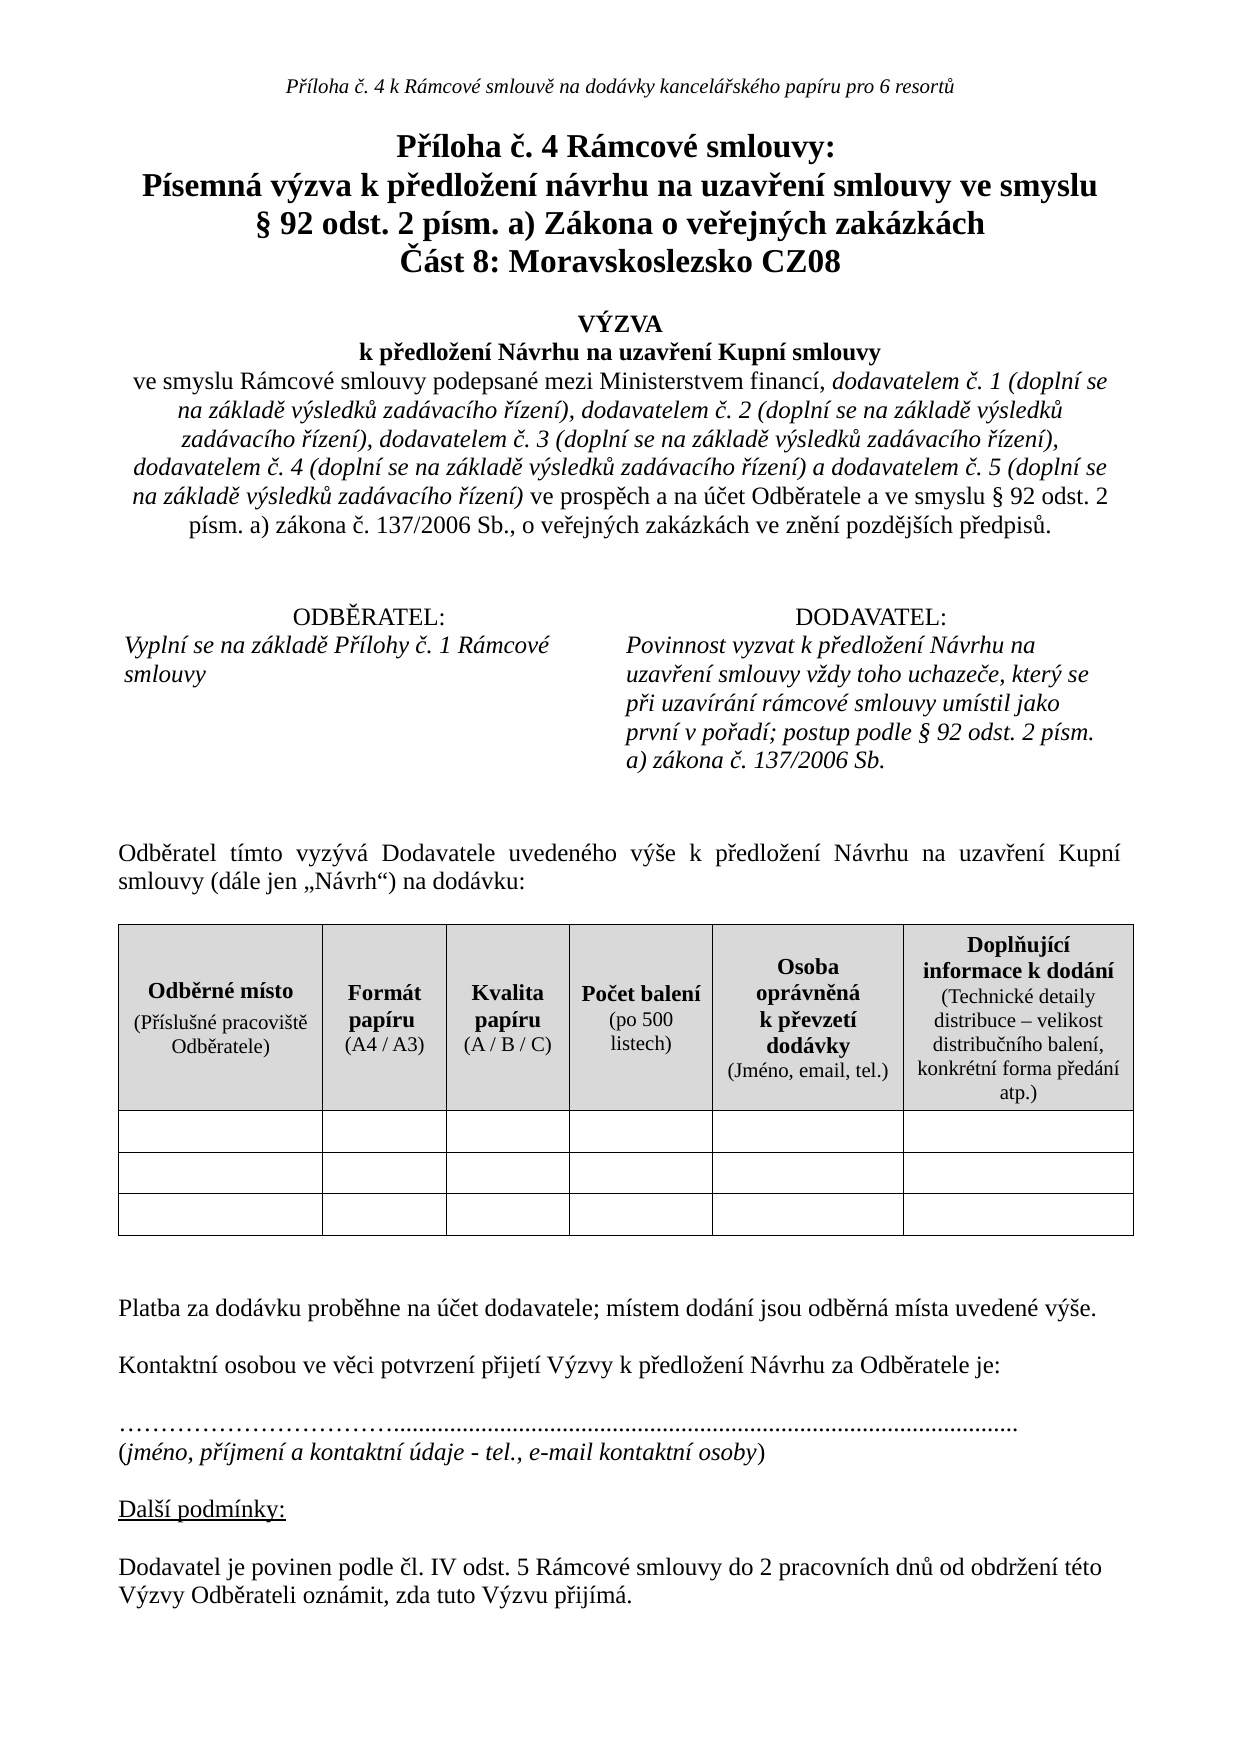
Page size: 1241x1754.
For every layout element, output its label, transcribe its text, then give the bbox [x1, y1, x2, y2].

table_cell [119, 1194, 322, 1234]
table_cell [713, 1153, 903, 1193]
text …………………………….................................................................................................... (jméno, příjmení a kontaktní údaje - tel., e-mail kontaktní osoby) [118, 1408, 1122, 1466]
table_cell [570, 1194, 712, 1234]
text Příloha č. 4 Rámcové smlouvy: Písemná výzva k předložení návrhu na uzavření smlouvy ve smyslu § 92 odst. 2 písm. a) Zákona o veřejných zakázkách Část 8: Moravskoslezsko CZ08 [118, 127, 1122, 280]
table_cell [119, 1153, 322, 1193]
table_cell [323, 1111, 446, 1152]
table_cell [323, 1194, 446, 1234]
text Další podmínky: [118, 1494, 1122, 1523]
text k předložení Návrhu na uzavření Kupní smlouvy [118, 337, 1122, 366]
text Dodavatel je povinen podle čl. IV odst. 5 Rámcové smlouvy do 2 pracovních dnů od obdržení této Výzvy Odběrateli oznámit, zda tuto Výzvu přijímá. [118, 1552, 1122, 1609]
table_header Doplňující informace k dodání (Technické detaily distribuce – velikost distribučního balení, konkrétní forma předání atp.) [904, 925, 1133, 1110]
text ve smyslu Rámcové smlouvy podepsané mezi Ministerstvem financí, dodavatelem č. 1 (doplní se na základě výsledků zadávacího řízení), dodavatelem č. 2 (doplní se na základě výsledků zadávacího řízení), dodavatelem č. 3 (doplní se na základě výsledků zadávacího řízení), dodavatelem č. 4 (doplní se na základě výsledků zadávacího řízení) a dodavatelem č. 5 (doplní se na základě výsledků zadávacího řízení) ve prospěch a na účet Odběratele a ve smyslu § 92 odst. 2 písm. a) zákona č. 137/2006 Sb., o veřejných zakázkách ve znění pozdějších předpisů. [118, 366, 1122, 539]
table_cell [447, 1153, 569, 1193]
table_cell [713, 1194, 903, 1234]
text Platba za dodávku proběhne na účet dodavatele; místem dodání jsou odběrná místa uvedené výše. [118, 1293, 1122, 1322]
table_cell [323, 1153, 446, 1193]
table_header Formát papíru (A4 / A3) [323, 925, 446, 1110]
table_header Počet balení (po 500 listech) [570, 925, 712, 1110]
text Kontaktní osobou ve věci potvrzení přijetí Výzvy k předložení Návrhu za Odběratele je: [118, 1351, 1122, 1379]
table_cell [904, 1153, 1133, 1193]
table_header Odběrné místo (Příslušné pracoviště Odběratele) [119, 925, 322, 1110]
text VÝZVA [118, 309, 1122, 337]
table_cell [570, 1153, 712, 1193]
table_cell [713, 1111, 903, 1152]
table_cell [570, 1111, 712, 1152]
table_cell [447, 1194, 569, 1234]
table_cell [119, 1111, 322, 1152]
table_cell [904, 1111, 1133, 1152]
table_cell [447, 1111, 569, 1152]
table_header ODBĚRATEL: Vyplní se na základě Přílohy č. 1 Rámcové smlouvy [118, 596, 620, 809]
text Odběratel tímto vyzývá Dodavatele uvedeného výše k předložení Návrhu na uzavření Kupní smlouvy (dále jen „Návrh“) na dodávku: [118, 838, 1122, 895]
table_header DODAVATEL: Povinnost vyzvat k předložení Návrhu na uzavření smlouvy vždy toho uchazeče, který se při uzavírání rámcové smlouvy umístil jako první v pořadí; postup podle § 92 odst. 2 písm. a) zákona č. 137/2006 Sb. [620, 596, 1122, 809]
table_header Kvalita papíru (A / B / C) [447, 925, 569, 1110]
table_header Osoba oprávněná k převzetí dodávky (Jméno, email, tel.) [713, 925, 903, 1110]
table_cell [904, 1194, 1133, 1234]
